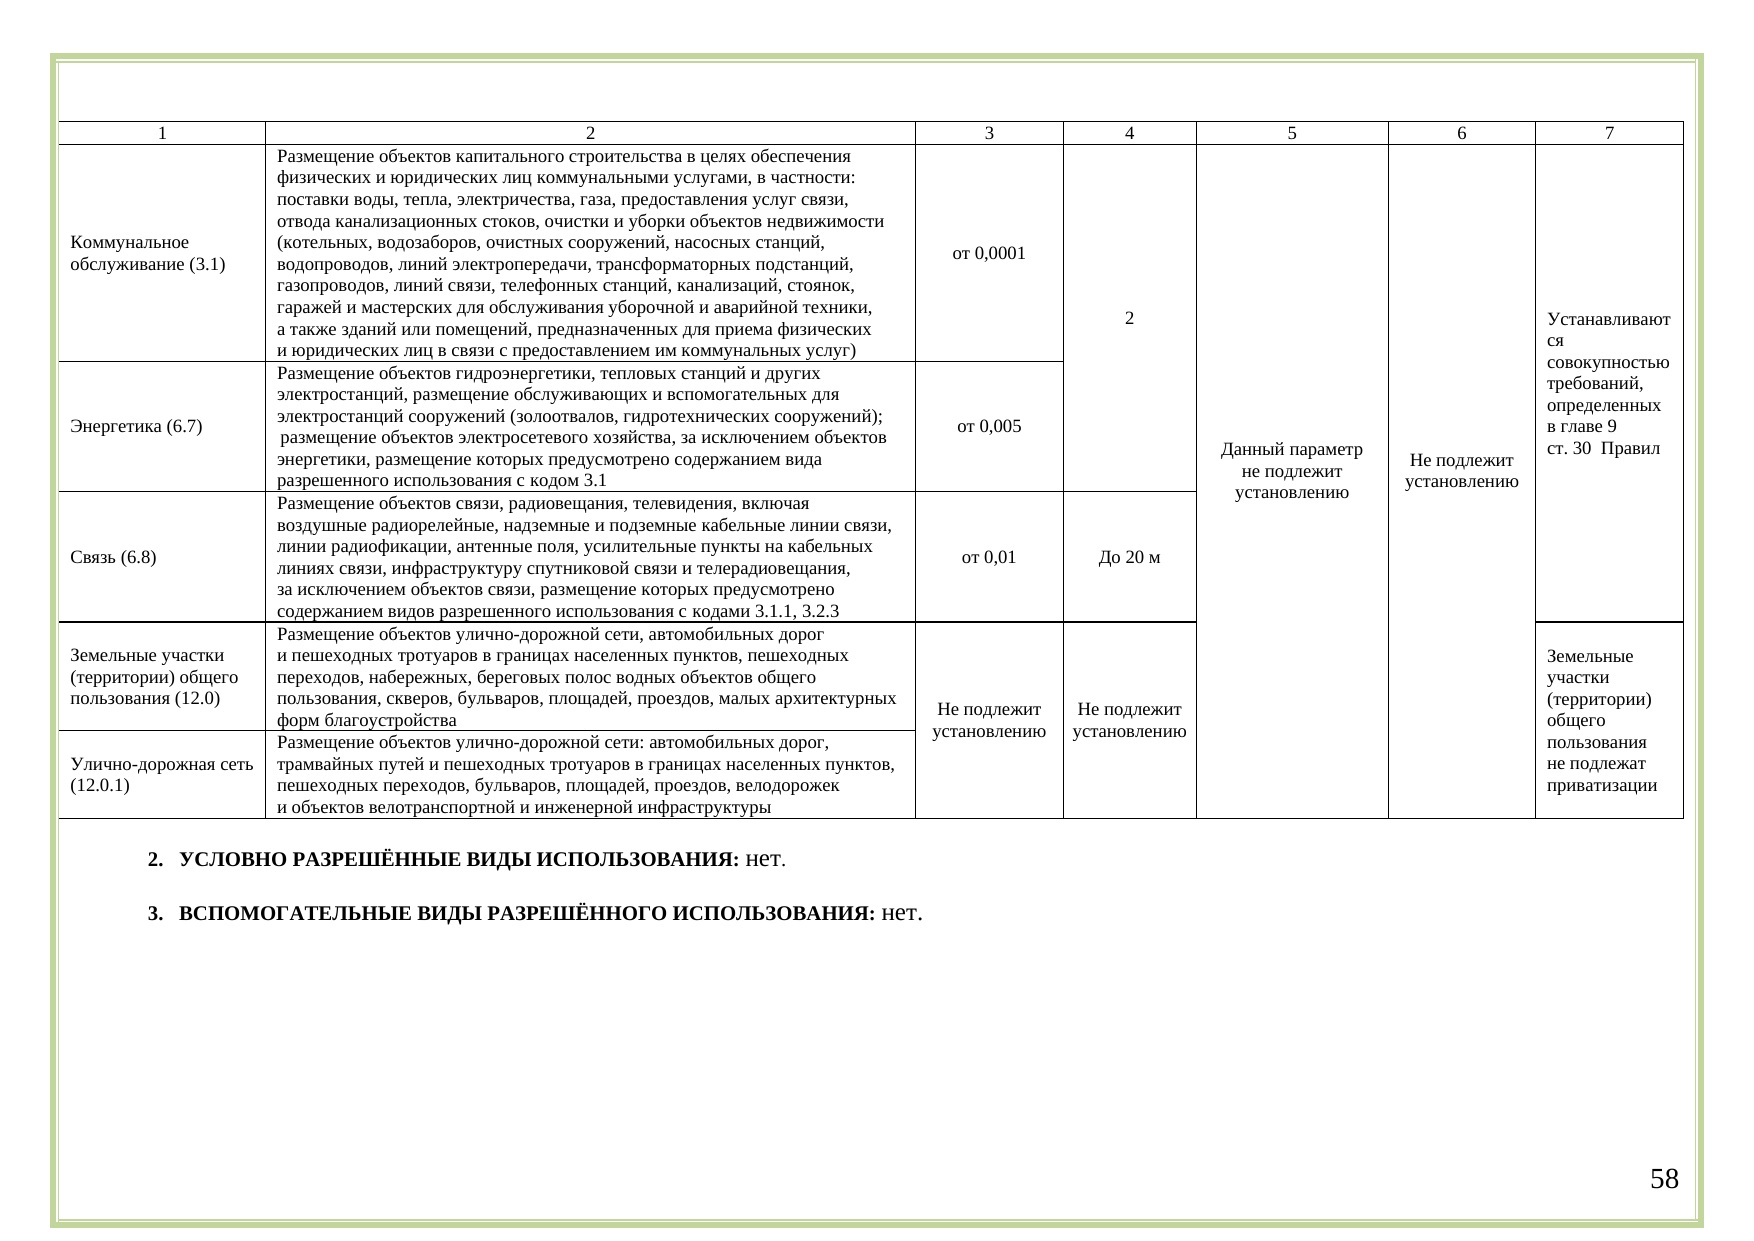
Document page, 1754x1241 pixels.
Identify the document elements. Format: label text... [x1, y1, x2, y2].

table_cell Устанавливаются совокупностью требований, определенных в главе 9 ст. 30 Правил [1536, 145, 1683, 621]
table_cell от 0,01 [916, 492, 1063, 621]
table_cell Размещение объектов связи, радиовещания, телевидения, включая воздушные радиорелейные, надземные и подземные кабельные линии связи, линии радиофикации, антенные поля, усилительные пункты на кабельных линиях связи, инфраструктуру спутниковой связи и телерадиовещания, за исключением объектов связи, размещение которых предусмотрено содержанием видов разрешенного использования с кодами 3.1.1, 3.2.3 [266, 492, 915, 621]
table_cell Земельные участки (территории) общего пользования (12.0) [59, 623, 265, 730]
table_cell Размещение объектов улично-дорожной сети: автомобильных дорог, трамвайных путей и пешеходных тротуаров в границах населенных пунктов, пешеходных переходов, бульваров, площадей, проездов, велодорожек и объектов велотранспортной и инженерной инфраструктуры [266, 731, 915, 817]
table_cell Не подлежит установлению [1389, 145, 1535, 817]
table_cell 2 [1064, 145, 1196, 491]
table_cell Не подлежит установлению [1064, 623, 1196, 817]
table_cell Размещение объектов гидроэнергетики, тепловых станций и других электростанций, размещение обслуживающих и вспомогательных для электростанций сооружений (золоотвалов, гидротехнических сооружений); размещение объектов электросетевого хозяйства, за исключением объектов энергетики, размещение которых предусмотрено содержанием вида разрешенного использования с кодом 3.1 [266, 362, 915, 491]
table_header 4 [1064, 122, 1196, 144]
table_header 3 [916, 122, 1063, 144]
table_cell Связь (6.8) [59, 492, 265, 621]
table_cell Улично-дорожная сеть (12.0.1) [59, 731, 265, 817]
table_header 6 [1389, 122, 1535, 144]
text 3. ВСПОМОГАТЕЛЬНЫЕ ВИДЫ РАЗРЕШЁННОГО ИСПОЛЬЗОВАНИЯ: нет. [148, 897, 1679, 926]
table_cell Энергетика (6.7) [59, 362, 265, 491]
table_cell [1197, 145, 1388, 817]
table_header 7 [1536, 122, 1683, 144]
table_cell До 20 м [1064, 492, 1196, 621]
table_header 1 [59, 122, 265, 144]
table_cell Земельные участки (территории) общего пользования не подлежат приватизации [1536, 623, 1683, 817]
table_cell Не подлежит установлению [916, 623, 1063, 817]
table_header 2 [266, 122, 915, 144]
table_cell от 0,005 [916, 362, 1063, 491]
table_cell Размещение объектов капитального строительства в целях обеспечения физических и юридических лиц коммунальными услугами, в частности: поставки воды, тепла, электричества, газа, предоставления услуг связи, отвода канализационных стоков, очистки и уборки объектов недвижимости (котельных, водозаборов, очистных сооружений, насосных станций, водопроводов, линий электропередачи, трансформаторных подстанций, газопроводов, линий связи, телефонных станций, канализаций, стоянок, гаражей и мастерских для обслуживания уборочной и аварийной техники, а также зданий или помещений, предназначенных для приема физических и юридических лиц в связи с предоставлением им коммунальных услуг) [266, 145, 915, 361]
table_cell Коммунальное обслуживание (3.1) [59, 145, 265, 361]
table_header 5 [1197, 122, 1388, 144]
text 2. УСЛОВНО РАЗРЕШЁННЫЕ ВИДЫ ИСПОЛЬЗОВАНИЯ: нет. [148, 843, 1679, 872]
table_cell Размещение объектов улично-дорожной сети, автомобильных дорог и пешеходных тротуаров в границах населенных пунктов, пешеходных переходов, набережных, береговых полос водных объектов общего пользования, скверов, бульваров, площадей, проездов, малых архитектурных форм благоустройства [266, 623, 915, 730]
table_cell от 0,0001 [916, 145, 1063, 361]
